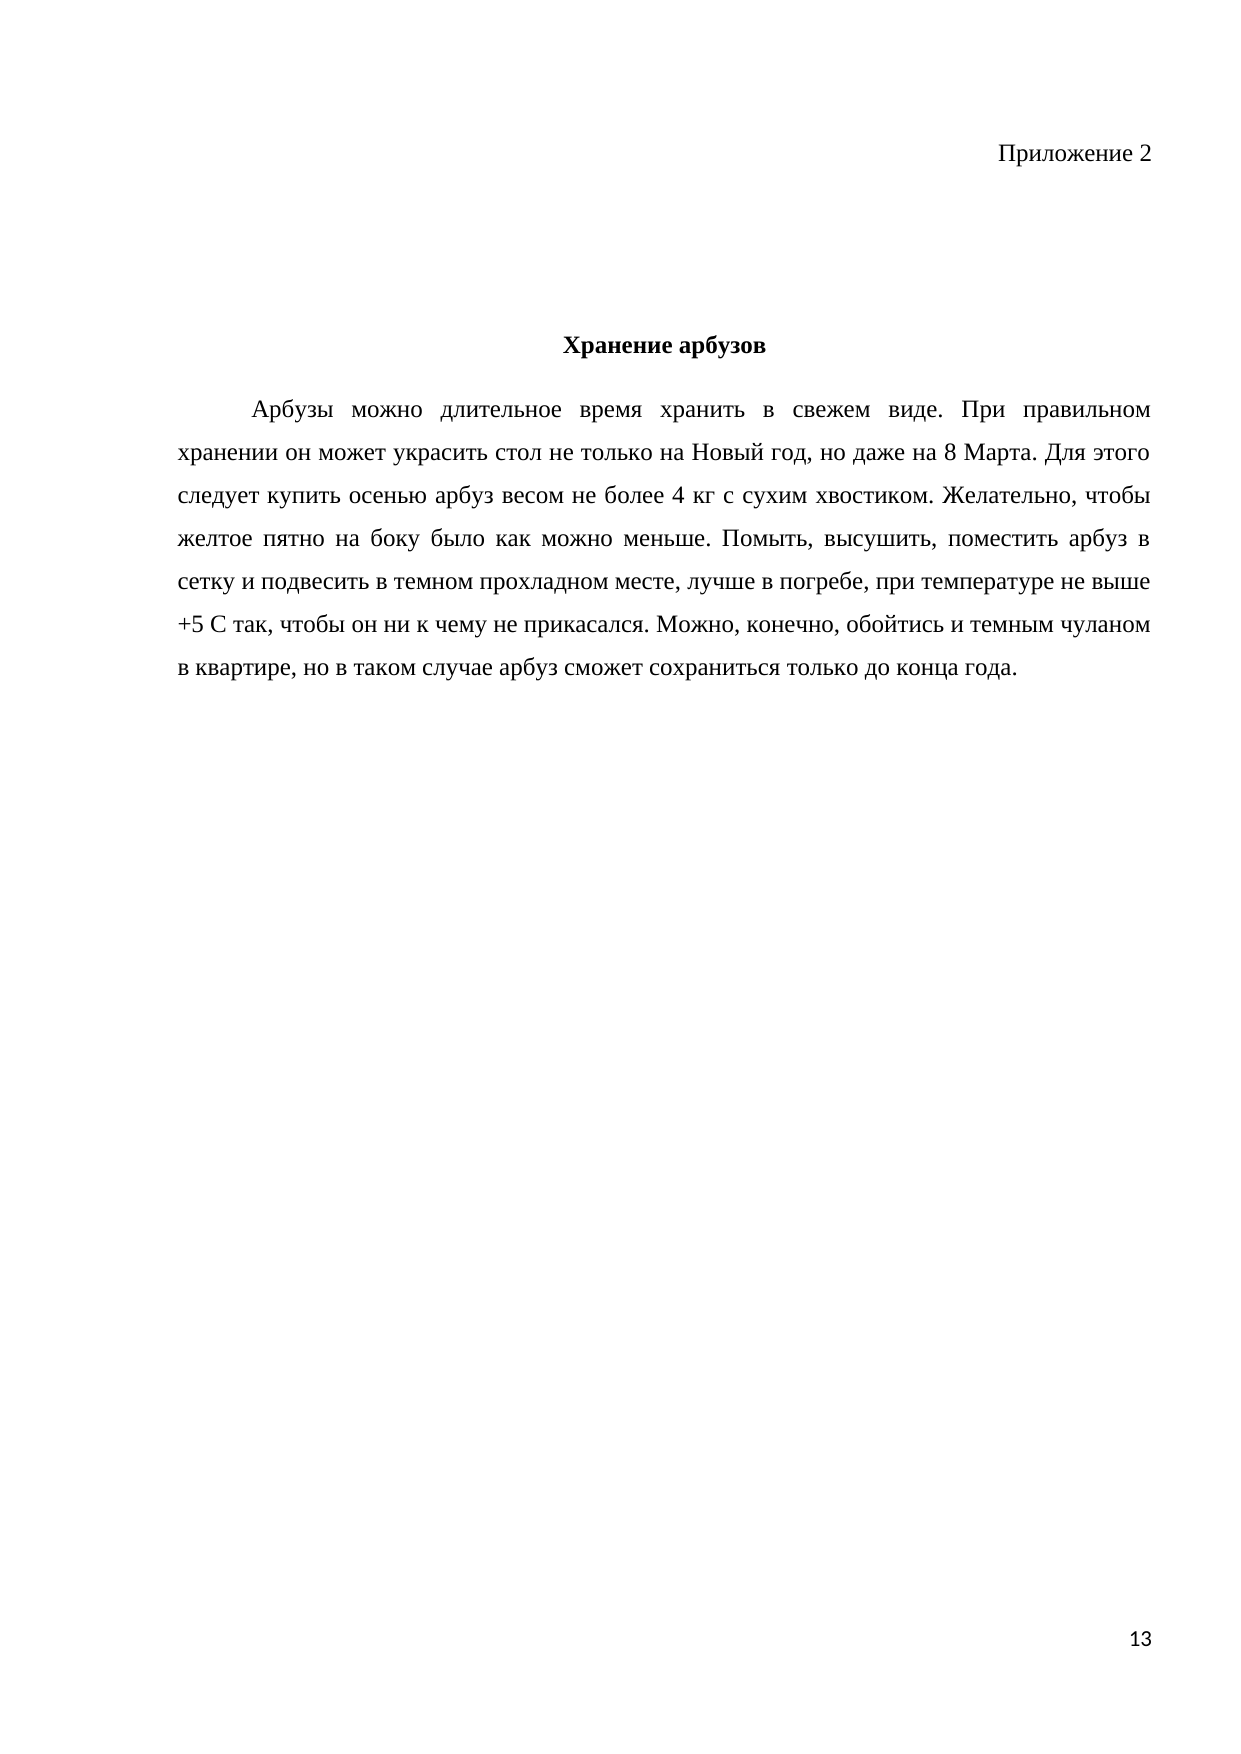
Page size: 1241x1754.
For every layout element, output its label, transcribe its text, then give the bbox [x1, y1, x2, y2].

text Приложение 2 [177, 138, 1152, 167]
text Арбузы можно длительное время хранить в свежем виде. При правильном хранении он может украсить стол не только на Новый год, но даже на 8 Марта. Для этого следует купить осенью арбуз весом не более 4 кг с сухим хвостиком. Желательно, чтобы желтое пятно на боку было как можно меньше. Помыть, высушить, поместить арбуз в сетку и подвесить в темном прохладном месте, лучше в погребе, при температуре не выше +5 С так, чтобы он ни к чему не прикасался. Можно, конечно, обойтись и темным чуланом в квартире, но в таком случае арбуз сможет сохраниться только до конца года. [177, 394, 1152, 681]
text Хранение арбузов [177, 330, 1152, 358]
